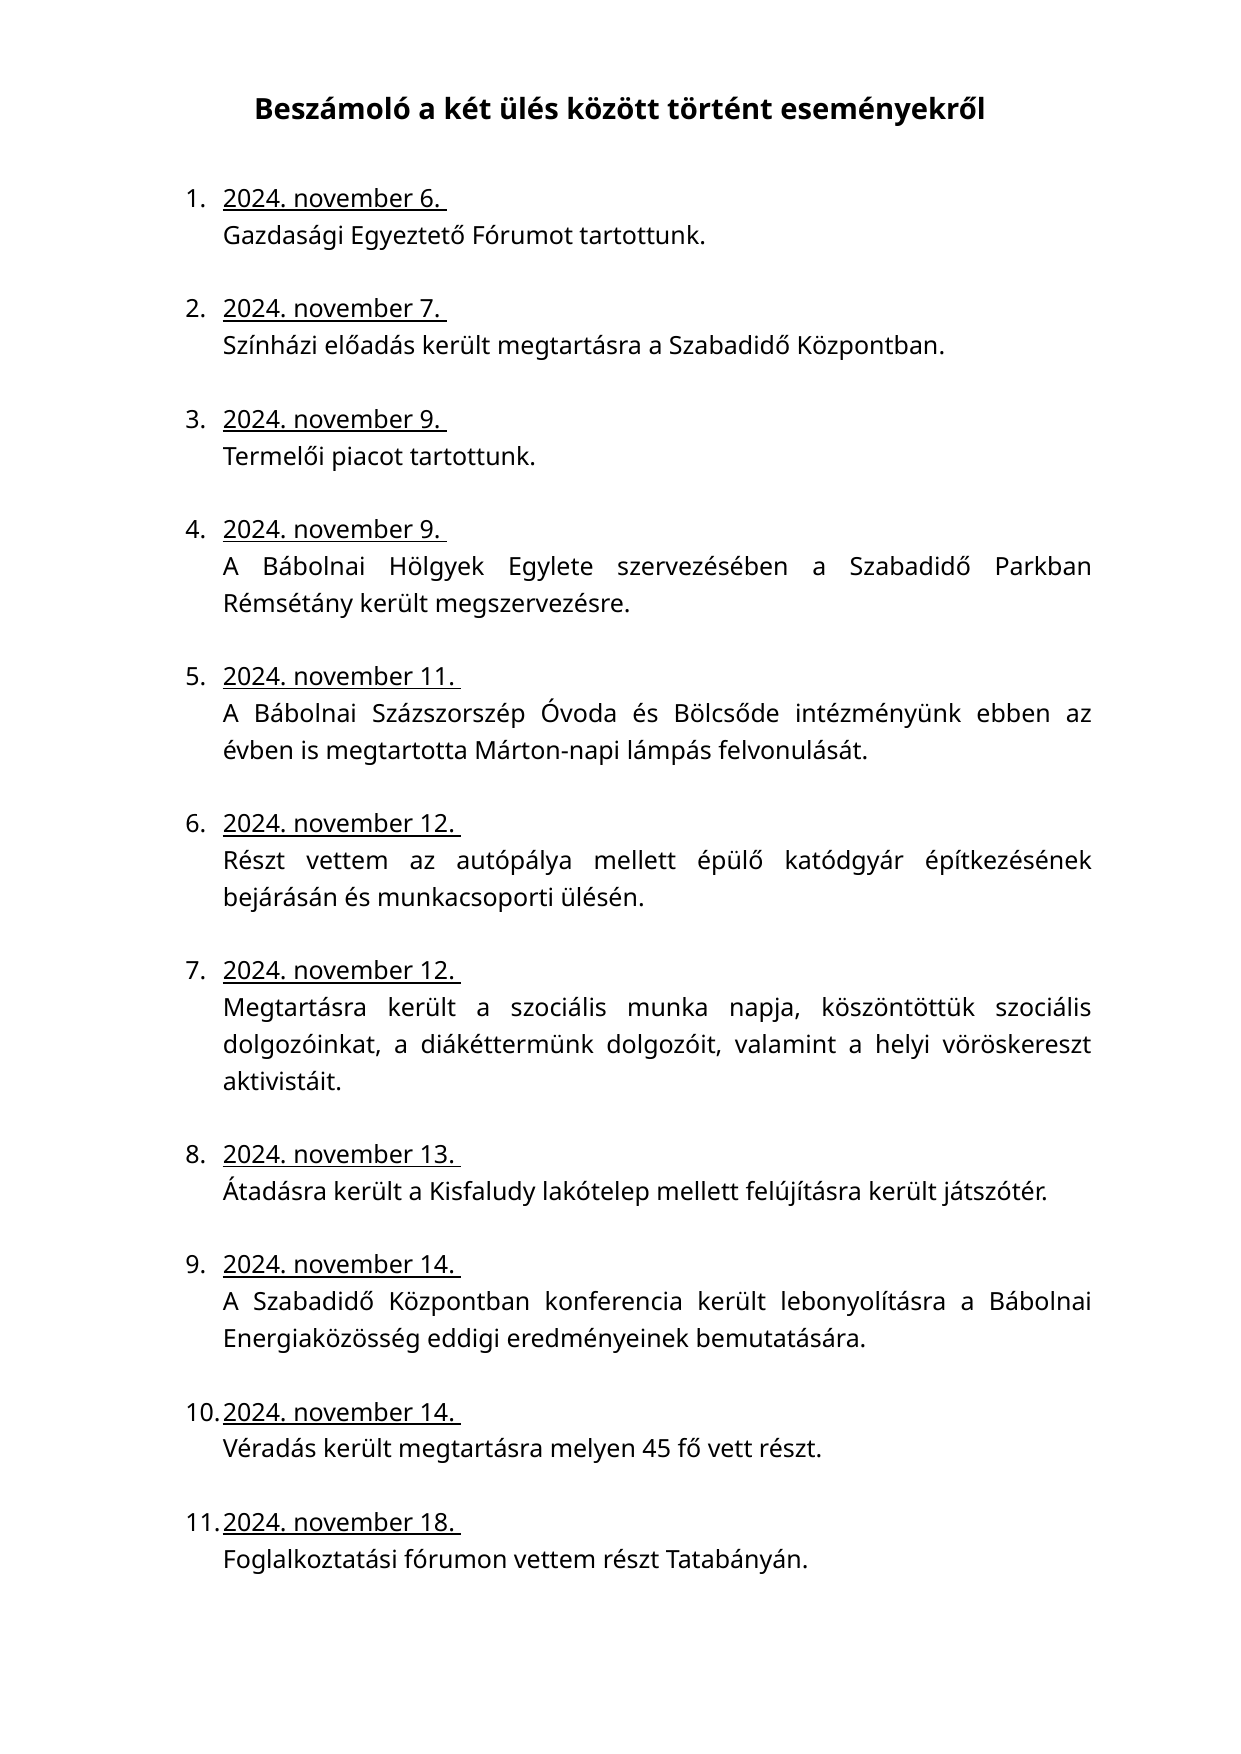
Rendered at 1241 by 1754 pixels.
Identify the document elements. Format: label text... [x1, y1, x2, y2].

list 2024. november 14. [185, 1394, 1093, 1428]
list Véradás került megtartásra melyen 45 fő vett részt. [223, 1431, 1093, 1465]
list A Bábolnai Hölgyek Egylete szervezésében a Szabadidő Parkban Rémsétány került megszervezésre. [223, 548, 1093, 619]
list 2024. november 18. [185, 1504, 1093, 1538]
list 2024. november 13. [185, 1137, 1093, 1171]
list 2024. november 7. [185, 291, 1093, 325]
list A Szabadidő Központban konferencia került lebonyolításra a Bábolnai Energiaközösség eddigi eredményeinek bemutatására. [223, 1284, 1093, 1355]
list 2024. november 9. [185, 512, 1093, 546]
list 2024. november 6. [185, 181, 1093, 215]
list 2024. november 11. [185, 659, 1093, 693]
text Beszámoló a két ülés között történt eseményekről [148, 89, 1093, 128]
list A Bábolnai Százszorszép Óvoda és Bölcsőde intézményünk ebben az évben is megtartotta Márton-napi lámpás felvonulását. [223, 696, 1093, 766]
list 2024. november 9. [185, 401, 1093, 435]
list 2024. november 12. [185, 953, 1093, 987]
list Gazdasági Egyeztető Fórumot tartottunk. [223, 217, 1093, 252]
list Színházi előadás került megtartásra a Szabadidő Központban. [223, 328, 1093, 362]
list Részt vettem az autópálya mellett épülő katódgyár építkezésének bejárásán és munkacsoporti ülésén. [223, 843, 1093, 913]
list Termelői piacot tartottunk. [223, 438, 1093, 472]
list Foglalkoztatási fórumon vettem részt Tatabányán. [223, 1541, 1093, 1575]
list Átadásra került a Kisfaludy lakótelep mellett felújításra került játszótér. [223, 1173, 1093, 1208]
list 2024. november 14. [185, 1247, 1093, 1281]
list 2024. november 12. [185, 806, 1093, 840]
list Megtartásra került a szociális munka napja, köszöntöttük szociális dolgozóinkat, a diákéttermünk dolgozóit, valamint a helyi vöröskereszt aktivistáit. [223, 990, 1093, 1097]
